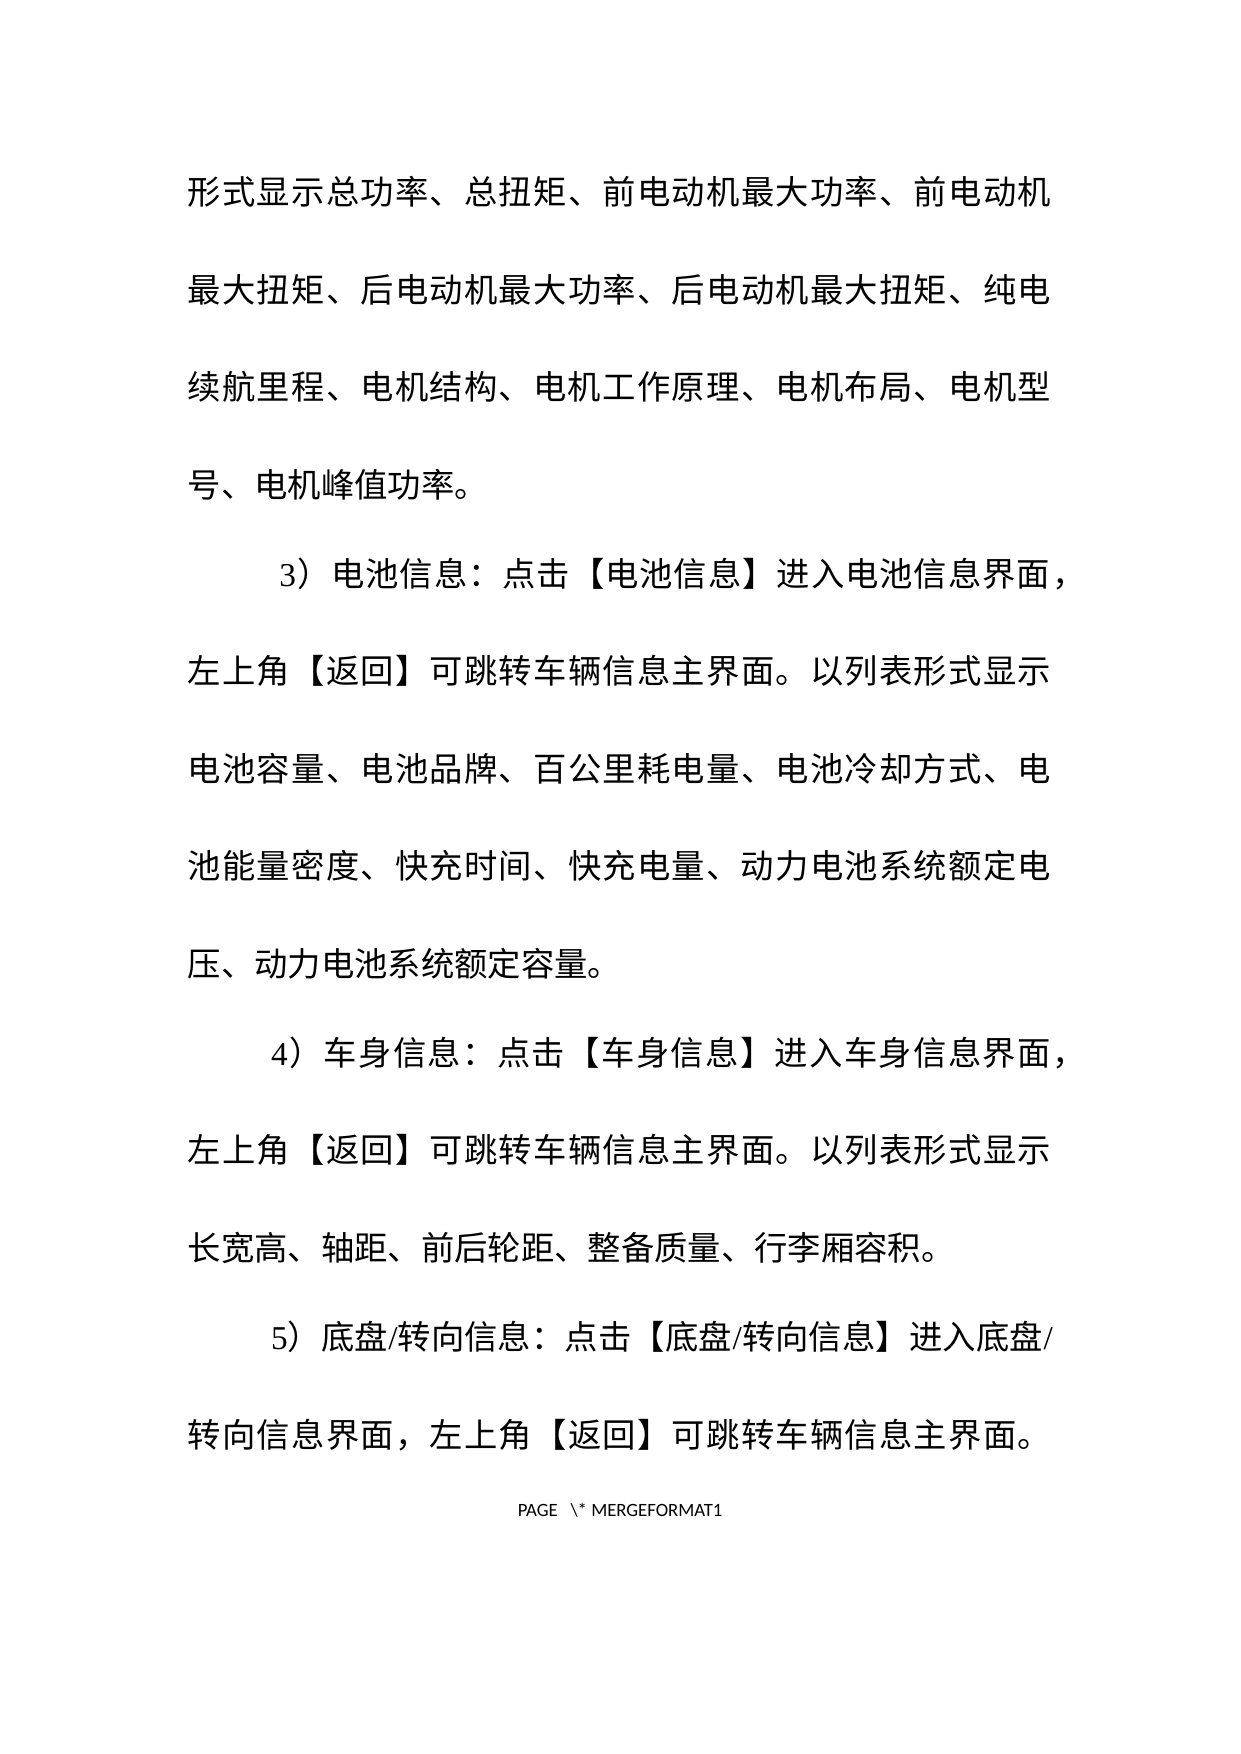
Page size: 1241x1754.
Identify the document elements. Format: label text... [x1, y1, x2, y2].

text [187, 158, 1053, 515]
text 3）电池信息：点击【电池信息】进入电池信息界面，左上角【返回】可跳转车辆信息主界面。以列表形式显示电池容量、电池品牌、百公里耗电量、电池冷却方式、电池能量密度、快充时间、快充电量、动力电池系统额定电压、动力电池系统额定容量。 [187, 539, 1053, 994]
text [187, 1302, 1053, 1465]
text 4）车身信息：点击【车身信息】进入车身信息界面，左上角【返回】可跳转车辆信息主界面。以列表形式显示长宽高、轴距、前后轮距、整备质量、行李厢容积。 [187, 1018, 1053, 1278]
